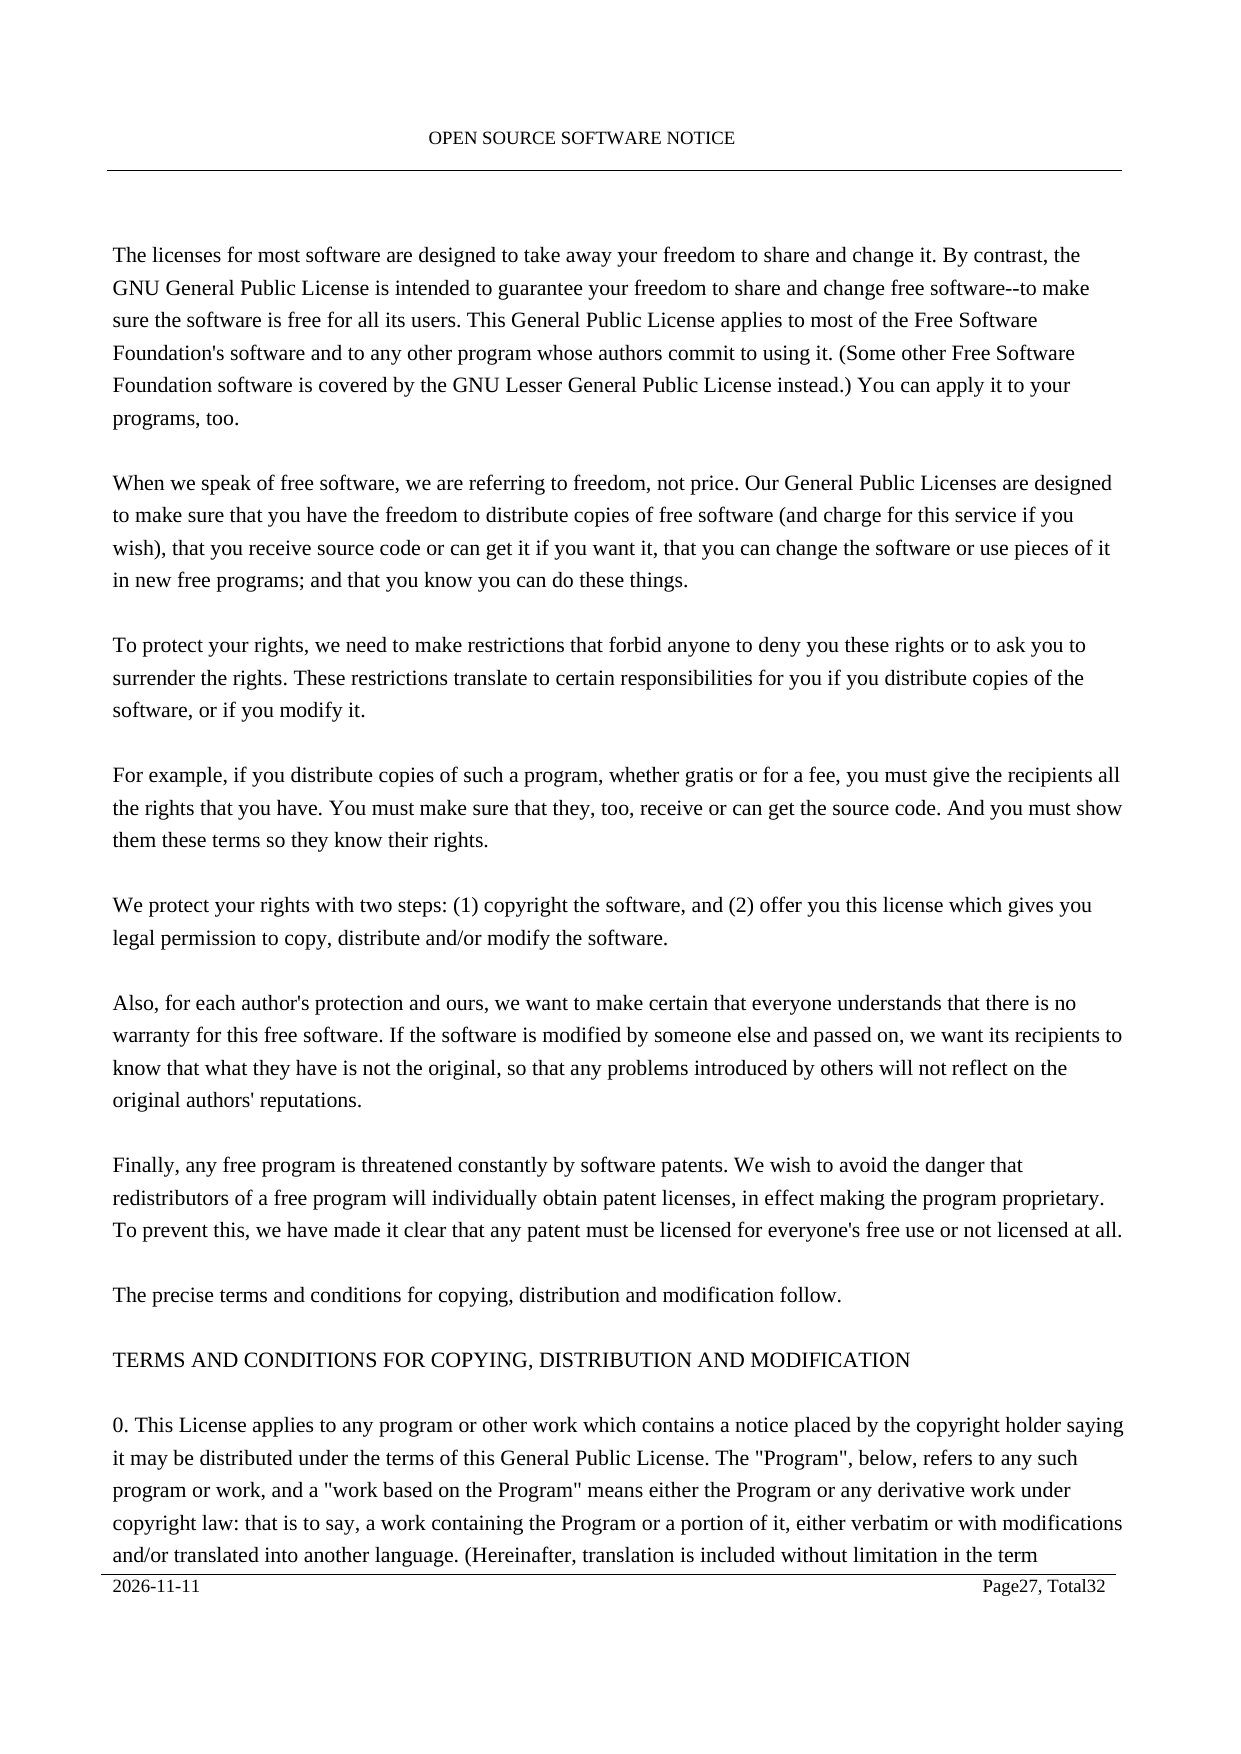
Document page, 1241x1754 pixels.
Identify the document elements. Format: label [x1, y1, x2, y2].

text [112, 206, 1128, 1571]
